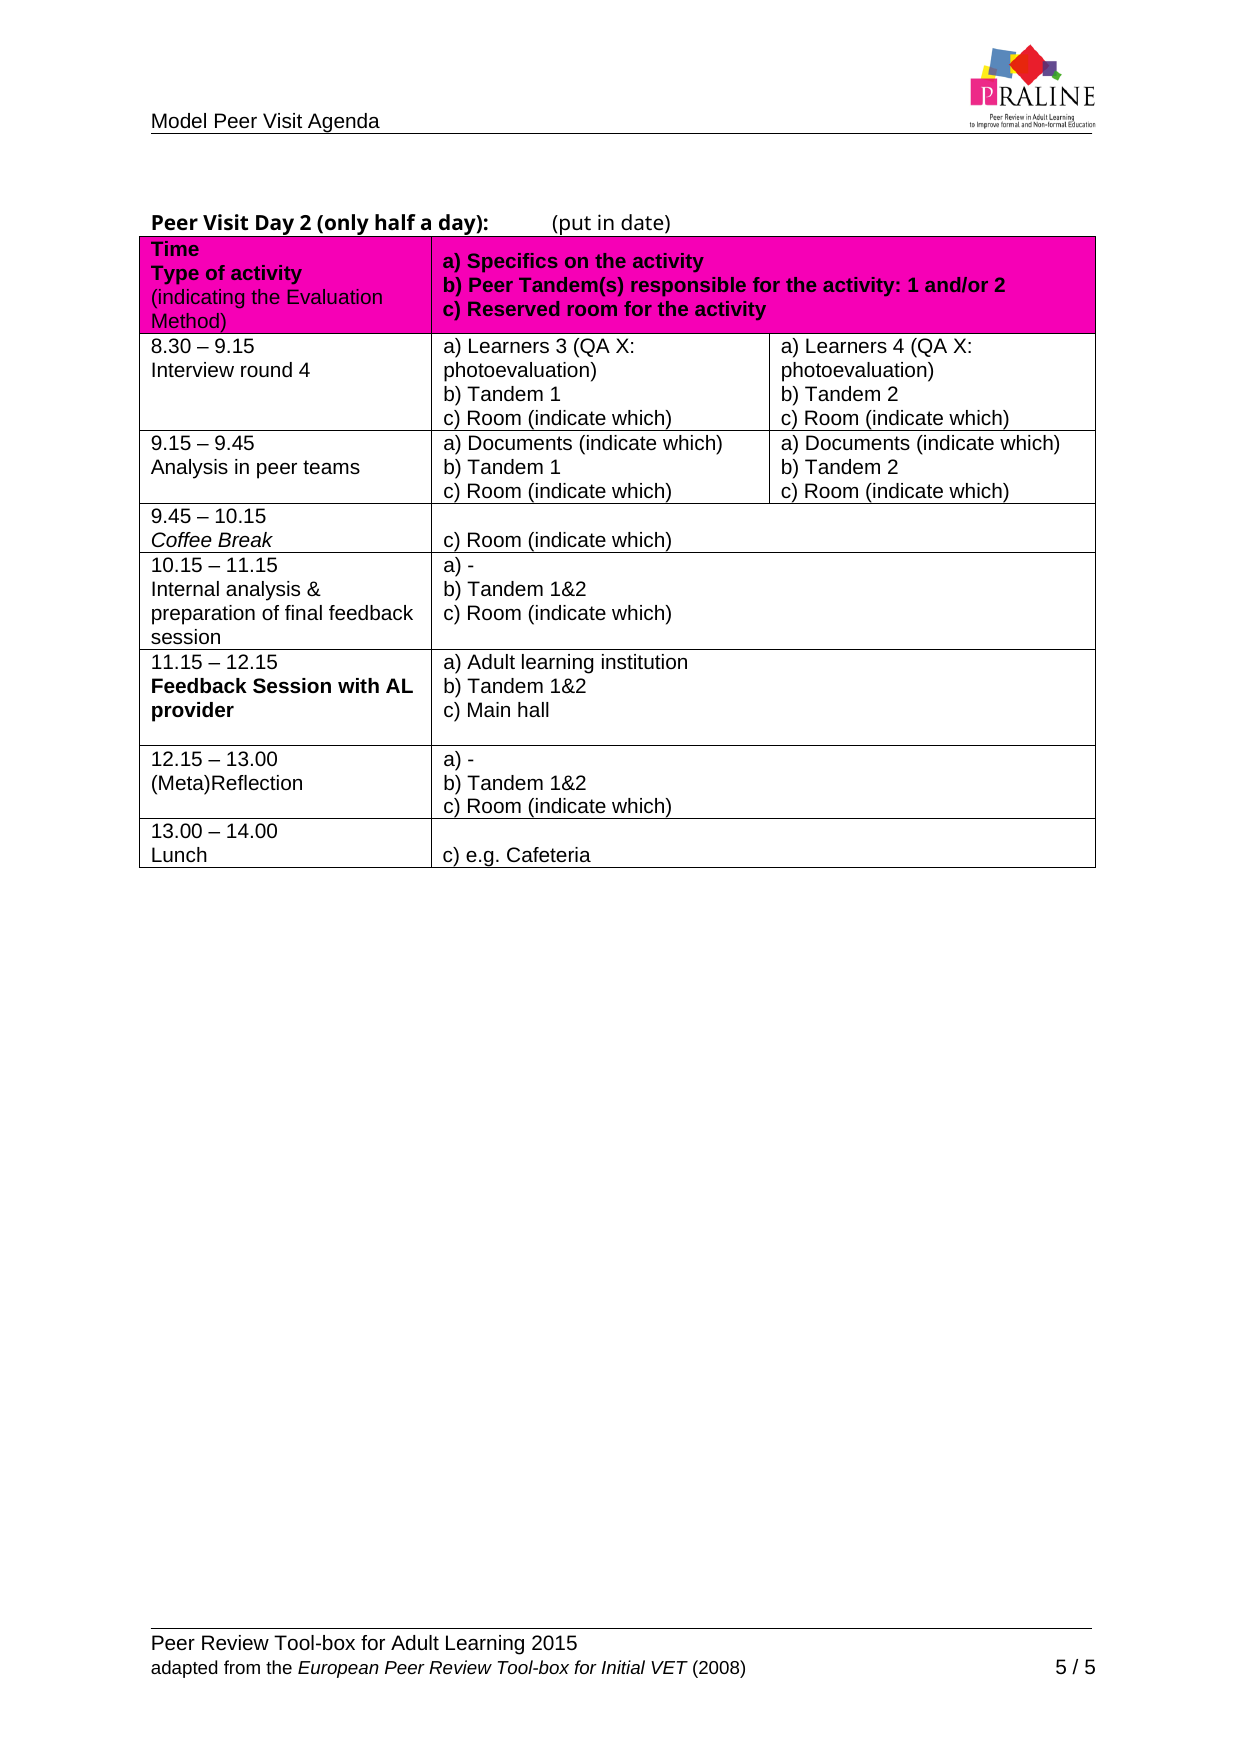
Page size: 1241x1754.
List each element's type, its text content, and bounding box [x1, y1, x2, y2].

table_cell c) Room (indicate which) [432, 504, 1095, 552]
table_header a) Specifics on the activity b) Peer Tandem(s) responsible for the activity: 1 and/or 2 c) Reserved room for the activity [432, 237, 1095, 333]
table_cell a) - b) Tandem 1&2 c) Room (indicate which) [432, 746, 1095, 818]
table_cell 10.15 – 11.15 Internal analysis & preparation of final feedback session [140, 553, 431, 648]
table_cell 9.15 – 9.45 Analysis in peer teams [140, 431, 431, 503]
text Peer Visit Day 2 (only half a day): (put in date) [151, 208, 1092, 236]
picture [969, 44, 1096, 129]
table_header Time Type of activity (indicating the Evaluation Method) [140, 237, 431, 333]
table_cell a) Learners 3 (QA X: photoevaluation) b) Tandem 1 c) Room (indicate which) [432, 334, 769, 430]
table_cell a) Learners 4 (QA X: photoevaluation) b) Tandem 2 c) Room (indicate which) [770, 334, 1095, 430]
table_cell 8.30 – 9.15 Interview round 4 [140, 334, 431, 430]
table_cell 9.45 – 10.15 Coffee Break [140, 504, 431, 552]
table_cell a) Adult learning institution b) Tandem 1&2 c) Main hall [432, 650, 1095, 745]
table_cell c) e.g. Cafeteria [432, 819, 1095, 867]
table_cell 12.15 – 13.00 ()Reflection [140, 746, 431, 818]
table_cell a) Documents (indicate which) b) Tandem 1 c) Room (indicate which) [432, 431, 769, 503]
table_cell 11.15 – 12.15 Feedback Session with AL provider [140, 650, 431, 745]
table_cell 13.00 – 14.00 Lunch [140, 819, 431, 867]
table_cell a) Documents (indicate which) b) Tandem 2 c) Room (indicate which) [770, 431, 1095, 503]
table_cell a) - b) Tandem 1&2 c) Room (indicate which) [432, 553, 1095, 648]
